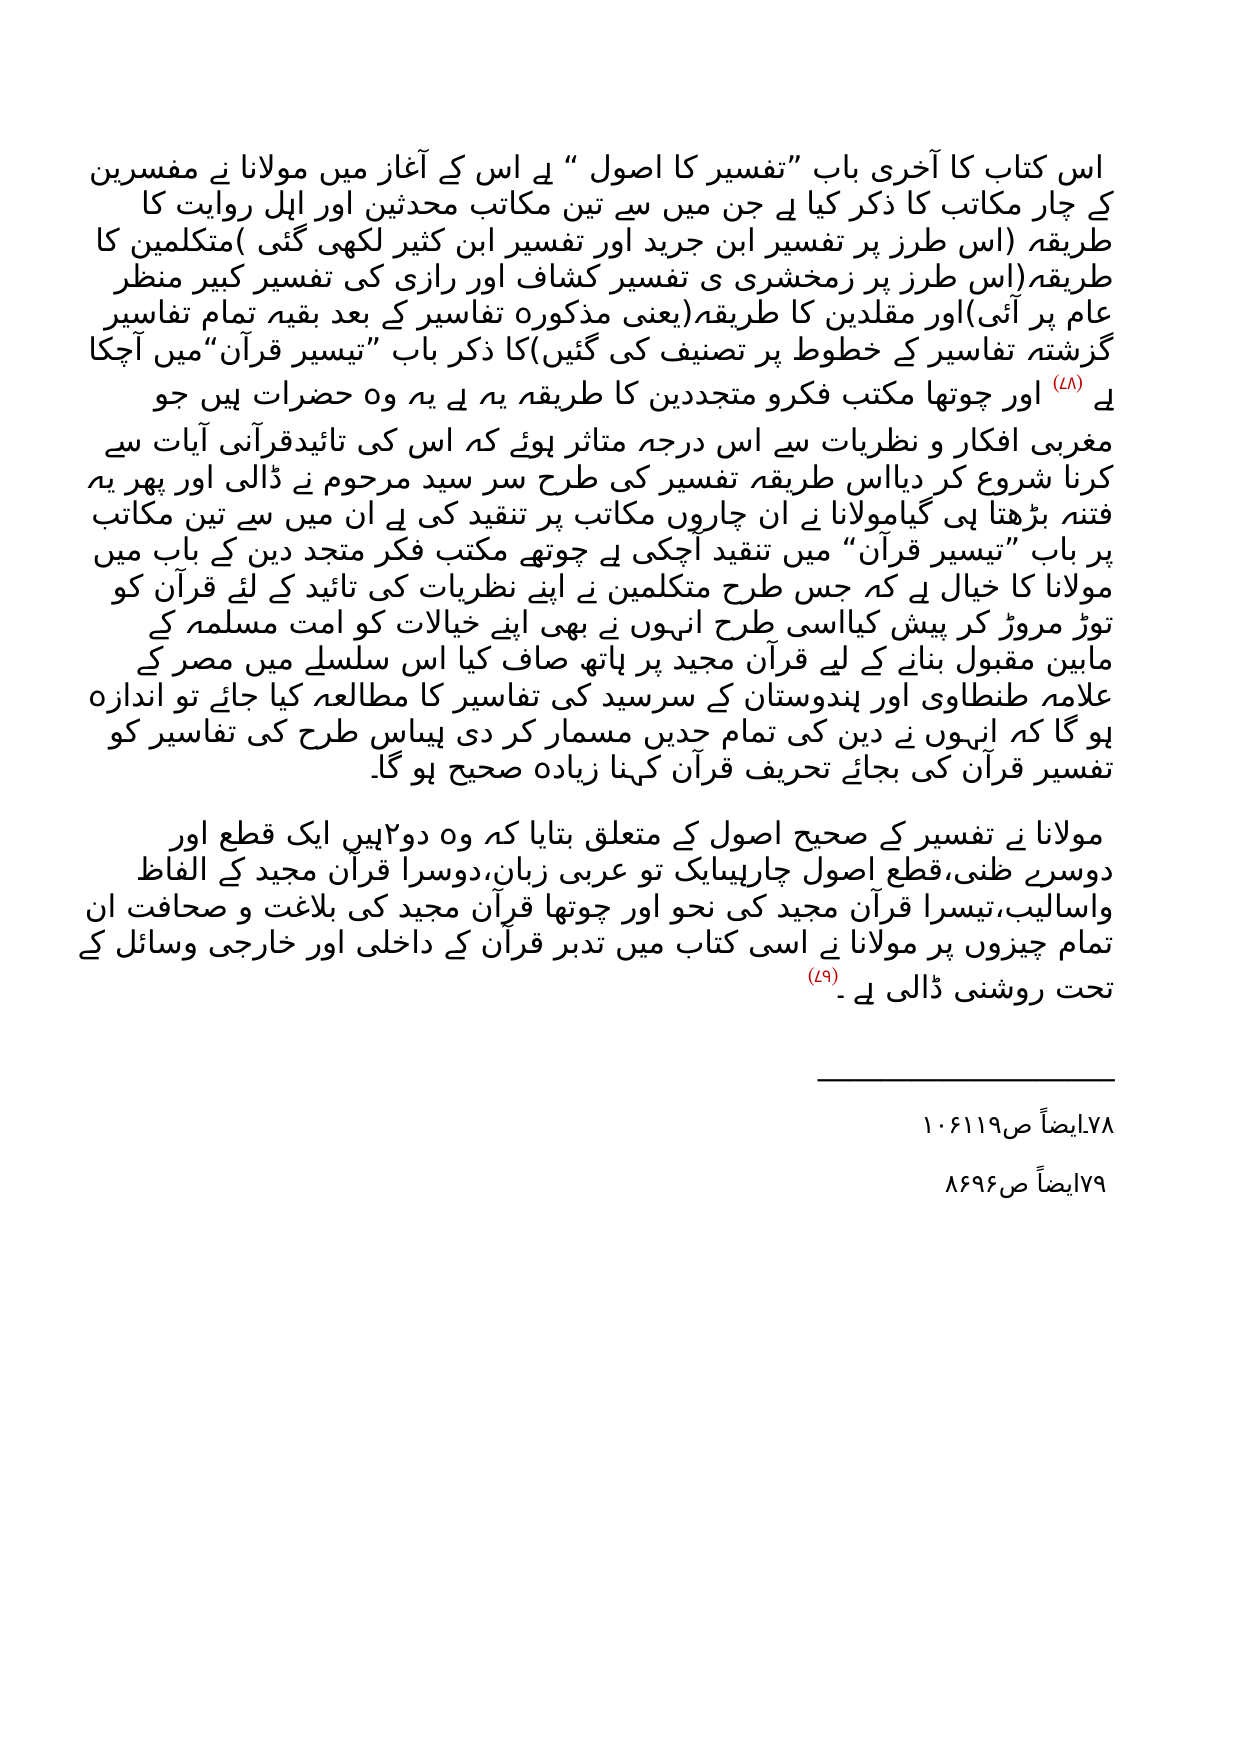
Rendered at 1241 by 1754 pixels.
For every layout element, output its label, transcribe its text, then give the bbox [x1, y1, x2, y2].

text ۷۸۔ایضاً ص۱۰۶۱۱۹ [72, 1111, 1114, 1140]
text مولانا نے تفسیر کے صحیح اصول کے متعلق بتایا کہ وہ دو۲ہیں ایک قطع اور دوسرے ظنی،قطع اصول چارہیںایک تو عربی زبان،دوسرا قرآن مجید کے الفاظ واسالیب،تیسرا قرآن مجید کی نحو اور چوتھا قرآن مجید کی بلاغت و صحافت ان تمام چیزوں پر مولانا نے اسی کتاب میں تدبر قرآن کے داخلی اور خارجی وسائل کے تحت روشنی ڈالی ہے ۔(۷۹) [72, 815, 1114, 1016]
text ۷۹ایضاً ص۸۶۹۶ [72, 1169, 1114, 1198]
text اس کتاب کا آخری باب ”تفسیر کا اصول “ ہے اس کے آغاز میں مولانا نے مفسرین کے چار مکاتب کا ذکر کیا ہے جن میں سے تین مکاتب محدثین اور اہل روایت کا طریقہ (اس طرز پر تفسیر ابن جرید اور تفسیر ابن کثیر لکھی گئی )متکلمین کا طریقہ(اس طرز پر زمخشری ی تفسیر کشاف اور رازی کی تفسیر کبیر منظر عام پر آئی)اور مقلدین کا طریقہ(یعنی مذکورہ تفاسیر کے بعد بقیہ تمام تفاسیر گزشتہ تفاسیر کے خطوط پر تصنیف کی گئیں)کا ذکر باب ”تیسیر قرآن“میں آچکا ہے (۷۸) اور چوتھا مکتب فکرو متجددین کا طریقہ یہ ہے یہ وہ حضرات ہیں جو مغربی افکار و نظریات سے اس درجہ متاثر ہوئے کہ اس کی تائیدقرآنی آیات سے کرنا شروع کر دیااس طریقہ تفسیر کی طرح سر سید مرحوم نے ڈالی اور پھر یہ فتنہ بڑھتا ہی گیامولانا نے ان چاروں مکاتب پر تنقید کی ہے ان میں سے تین مکاتب پر باب ”تیسیر قرآن“ میں تنقید آچکی ہے چوتھے مکتب فکر متجد دین کے باب میں مولانا کا خیال ہے کہ جس طرح متکلمین نے اپنے نظریات کی تائید کے لئے قرآن کو توڑ مروڑ کر پیش کیااسی طرح انہوں نے بھی اپنے خیالات کو امت مسلمہ کے مابین مقبول بنانے کے لیے قرآن مجید پر ہاتھ صاف کیا اس سلسلے میں مصر کے علامہ طنطاوی اور ہندوستان کے سرسید کی تفاسیر کا مطالعہ کیا جائے تو اندازہ ہو گا کہ انہوں نے دین کی تمام حدیں مسمار کر دی ہیںاس طرح کی تفاسیر کو تفسیر قرآن کی بجائے تحریف قرآن کہنا زیادہ صحیح ہو گا۔ [72, 149, 1114, 786]
text ___________________ [72, 1045, 1114, 1082]
